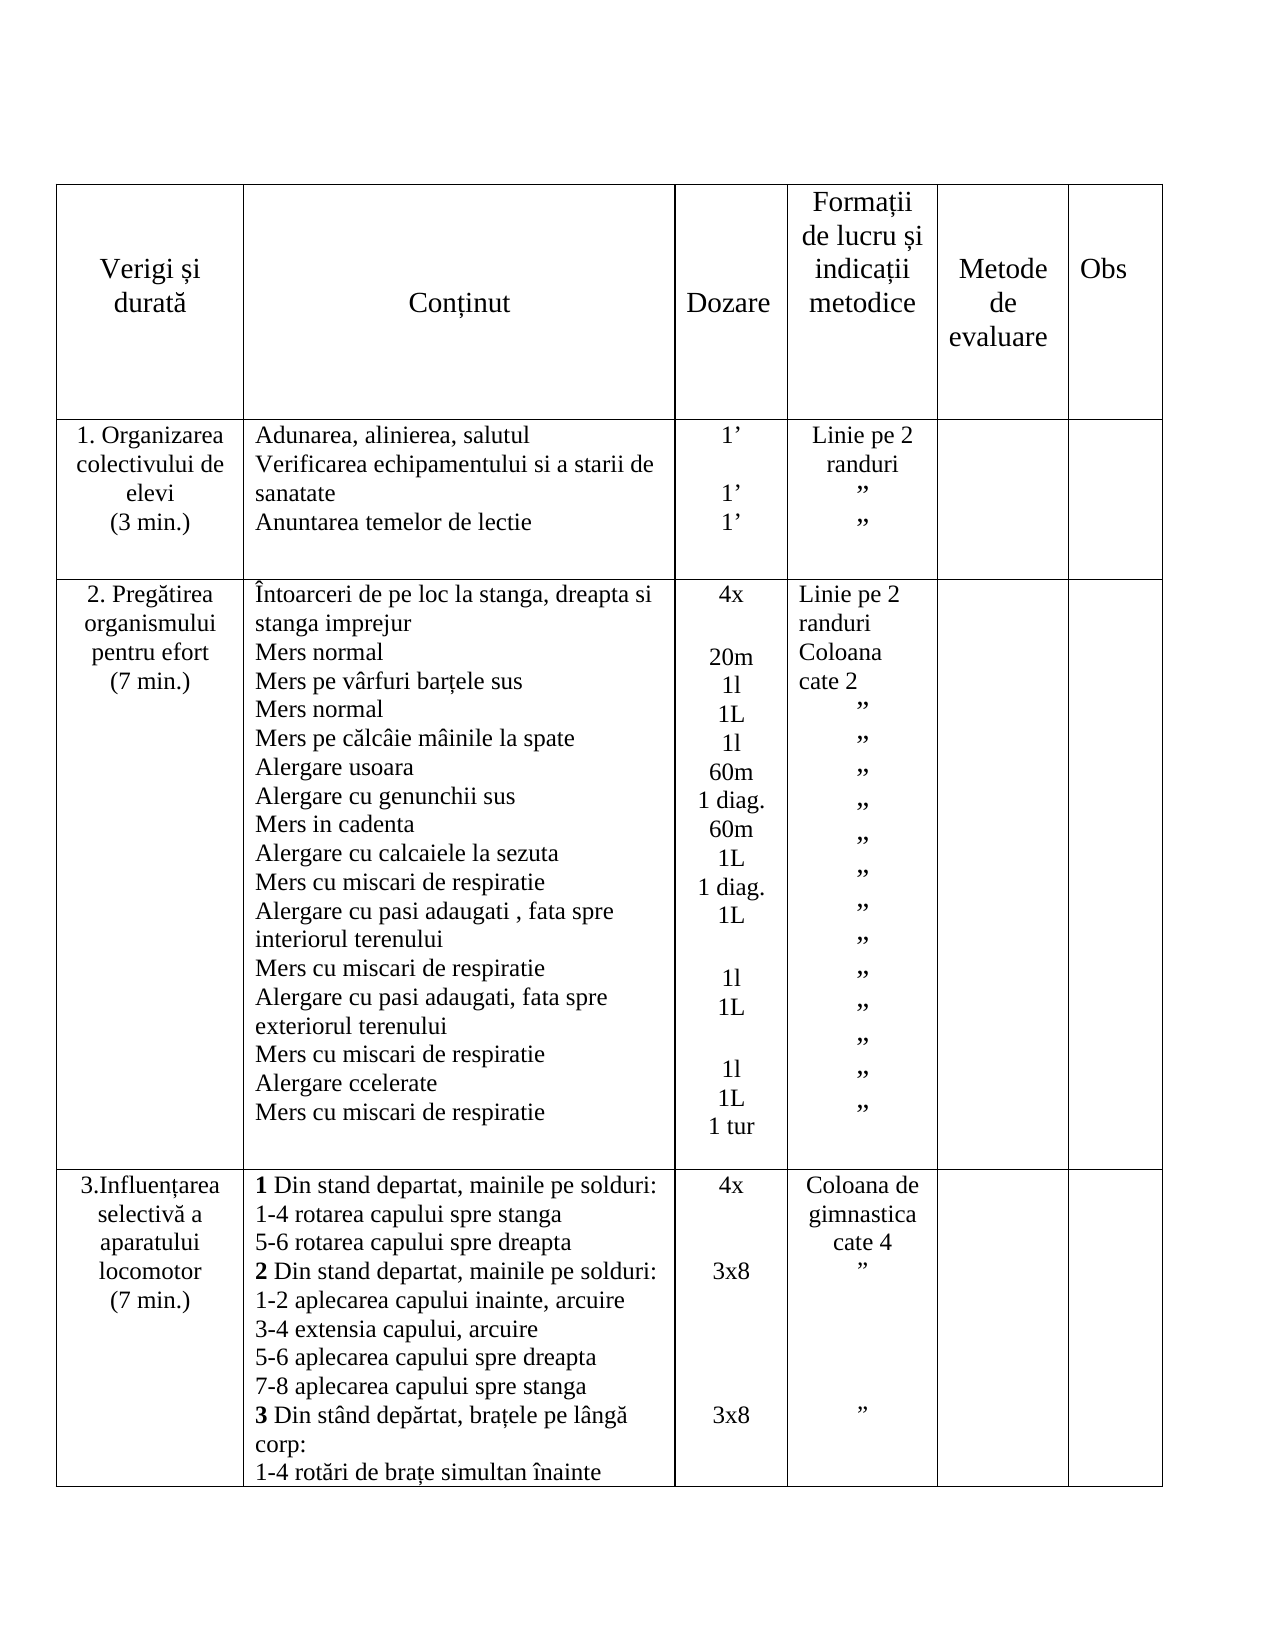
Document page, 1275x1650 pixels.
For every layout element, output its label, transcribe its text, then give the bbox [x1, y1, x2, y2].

table_cell Întoarceri de pe loc la stanga, dreapta si stanga imprejur Mers normal Mers pe vârfuri barțele sus Mers normal Mers pe călcâie mâinile la spate Alergare usoara Alergare cu genunchii sus Mers in cadenta Alergare cu calcaiele la sezuta Mers cu miscari de respiratie Alergare cu pasi adaugati , fata spre interiorul terenului Mers cu miscari de respiratie Alergare cu pasi adaugati, fata spre exteriorul terenului Mers cu miscari de respiratie Alergare ccelerate Mers cu miscari de respiratie [244, 580, 674, 1169]
table_cell [938, 420, 1068, 578]
table_cell Linie pe 2 randuri ” ” [788, 420, 937, 578]
table_cell [938, 580, 1068, 1169]
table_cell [57, 1170, 243, 1486]
table_cell 1’ 1’ 1’ [676, 420, 787, 578]
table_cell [244, 1170, 674, 1486]
table_header Verigi și durată [57, 185, 243, 419]
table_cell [938, 1170, 1068, 1486]
table_cell Linie pe 2 randuri Coloana cate 2 ” ” ” ” ” ” ” ” ” ” ” ” ” [788, 580, 937, 1169]
table_cell [1069, 1170, 1162, 1486]
table_cell 1. Organizarea colectivului de elevi (3 min.) [57, 420, 243, 578]
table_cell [788, 1170, 937, 1486]
table_header Conținut [244, 185, 674, 419]
table_header Metode de evaluare [938, 185, 1068, 419]
table_cell 4x 20m 1l 1L 1l 60m 1 diag. 60m 1L 1 diag. 1L 1l 1L 1l 1L 1 tur [676, 580, 787, 1169]
table_cell [1069, 420, 1162, 578]
table_header Obs [1069, 185, 1162, 419]
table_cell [676, 1170, 787, 1486]
table_cell [1069, 580, 1162, 1169]
table_header Dozare [676, 185, 787, 419]
table_cell 2. Pregătirea organismului pentru efort (7 min.) [57, 580, 243, 1169]
table_cell Adunarea, alinierea, salutul Verificarea echipamentului si a starii de sanatate Anuntarea temelor de lectie [244, 420, 674, 578]
table_header Formații de lucru și indicații metodice [788, 185, 937, 419]
